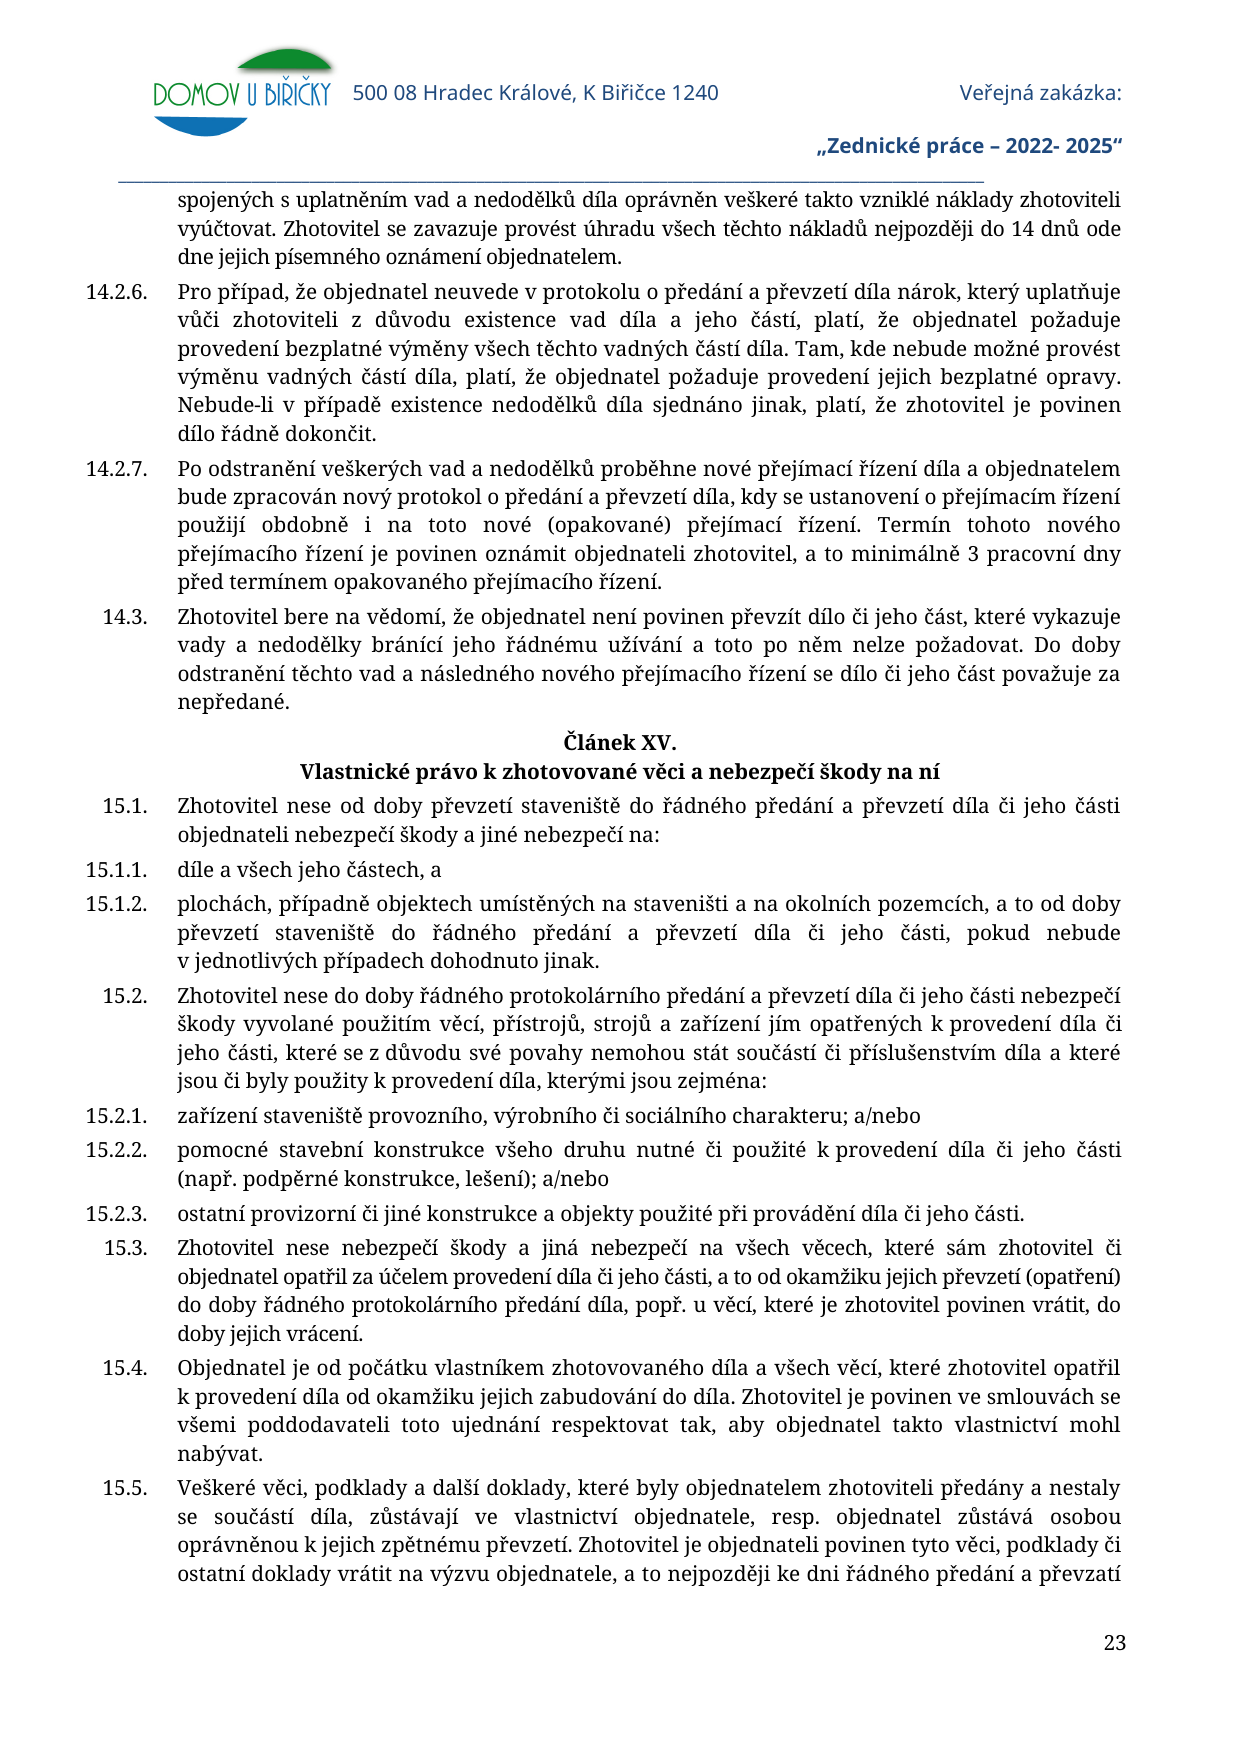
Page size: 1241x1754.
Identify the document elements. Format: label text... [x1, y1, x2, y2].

list Pro případ, že objednatel neuvede v protokolu o předání a převzetí díla nárok, který uplatňuje vůči zhotoviteli z důvodu existence vad díla a jeho částí, platí, že objednatel požaduje provedení bezplatné výměny všech těchto vadných částí díla. Tam, kde nebude možné provést výměnu vadných částí díla, platí, že objednatel požaduje provedení jejich bezplatné opravy. Nebude-li v případě existence nedodělků díla sjednáno jinak, platí, že zhotovitel je povinen dílo řádně dokončit. [148, 277, 1122, 447]
picture [118, 30, 367, 155]
list plochách, případně objektech umístěných na staveništi a na okolních pozemcích, a to od doby převzetí staveniště do řádného předání a převzetí díla či jeho části, pokud nebude v jednotlivých případech dohodnuto jinak. [148, 889, 1122, 975]
list Zhotovitel nese nebezpečí škody a jiná nebezpečí na všech věcech, které sám zhotovitel či objednatel opatřil za účelem provedení díla či jeho části, a to od okamžiku jejich převzetí (opatření) do doby řádného protokolárního předání díla, popř. u věcí, které je zhotovitel povinen vrátit, do doby jejich vrácení. [148, 1233, 1122, 1347]
list Objednatel je od počátku vlastníkem zhotovovaného díla a všech věcí, které zhotovitel opatřil k provedení díla od okamžiku jejich zabudování do díla. Zhotovitel je povinen ve smlouvách se všemi poddodavateli toto ujednání respektovat tak, aby objednatel takto vlastnictví mohl nabývat. [148, 1353, 1122, 1467]
list pomocné stavební konstrukce všeho druhu nutné či použité k provedení díla či jeho části (např. podpěrné konstrukce, lešení); a/nebo [148, 1136, 1122, 1192]
text Článek XV. [118, 728, 1122, 757]
list díle a všech jeho částech, a [148, 855, 1122, 883]
list Zhotovitel nese od doby převzetí staveniště do řádného předání a převzetí díla či jeho části objednateli nebezpečí škody a jiné nebezpečí na: [148, 792, 1122, 848]
text Vlastnické právo k zhotovované věci a nebezpečí škody na ní [118, 757, 1122, 785]
list zařízení staveniště provozního, výrobního či sociálního charakteru; a/nebo [148, 1101, 1122, 1129]
list Zhotovitel bere na vědomí, že objednatel není povinen převzít dílo či jeho část, které vykazuje vady a nedodělky bránící jeho řádnému užívání a toto po něm nelze požadovat. Do doby odstranění těchto vad a následného nového přejímacího řízení se dílo či jeho část považuje za nepředané. [148, 602, 1122, 716]
list Po odstranění veškerých vad a nedodělků proběhne nové přejímací řízení díla a objednatelem bude zpracován nový protokol o předání a převzetí díla, kdy se ustanovení o přejímacím řízení použijí obdobně i na toto nové (opakované) přejímací řízení. Termín tohoto nového přejímacího řízení je povinen oznámit objednateli zhotovitel, a to minimálně 3 pracovní dny před termínem opakovaného přejímacího řízení. [148, 454, 1122, 596]
list Zhotovitel nese do doby řádného protokolárního předání a převzetí díla či jeho části nebezpečí škody vyvolané použitím věcí, přístrojů, strojů a zařízení jím opatřených k provedení díla či jeho části, které se z důvodu své povahy nemohou stát součástí či příslušenstvím díla a které jsou či byly použity k provedení díla, kterými jsou zejména: [148, 981, 1122, 1095]
list ostatní provizorní či jiné konstrukce a objekty použité při provádění díla či jeho části. [148, 1199, 1122, 1227]
